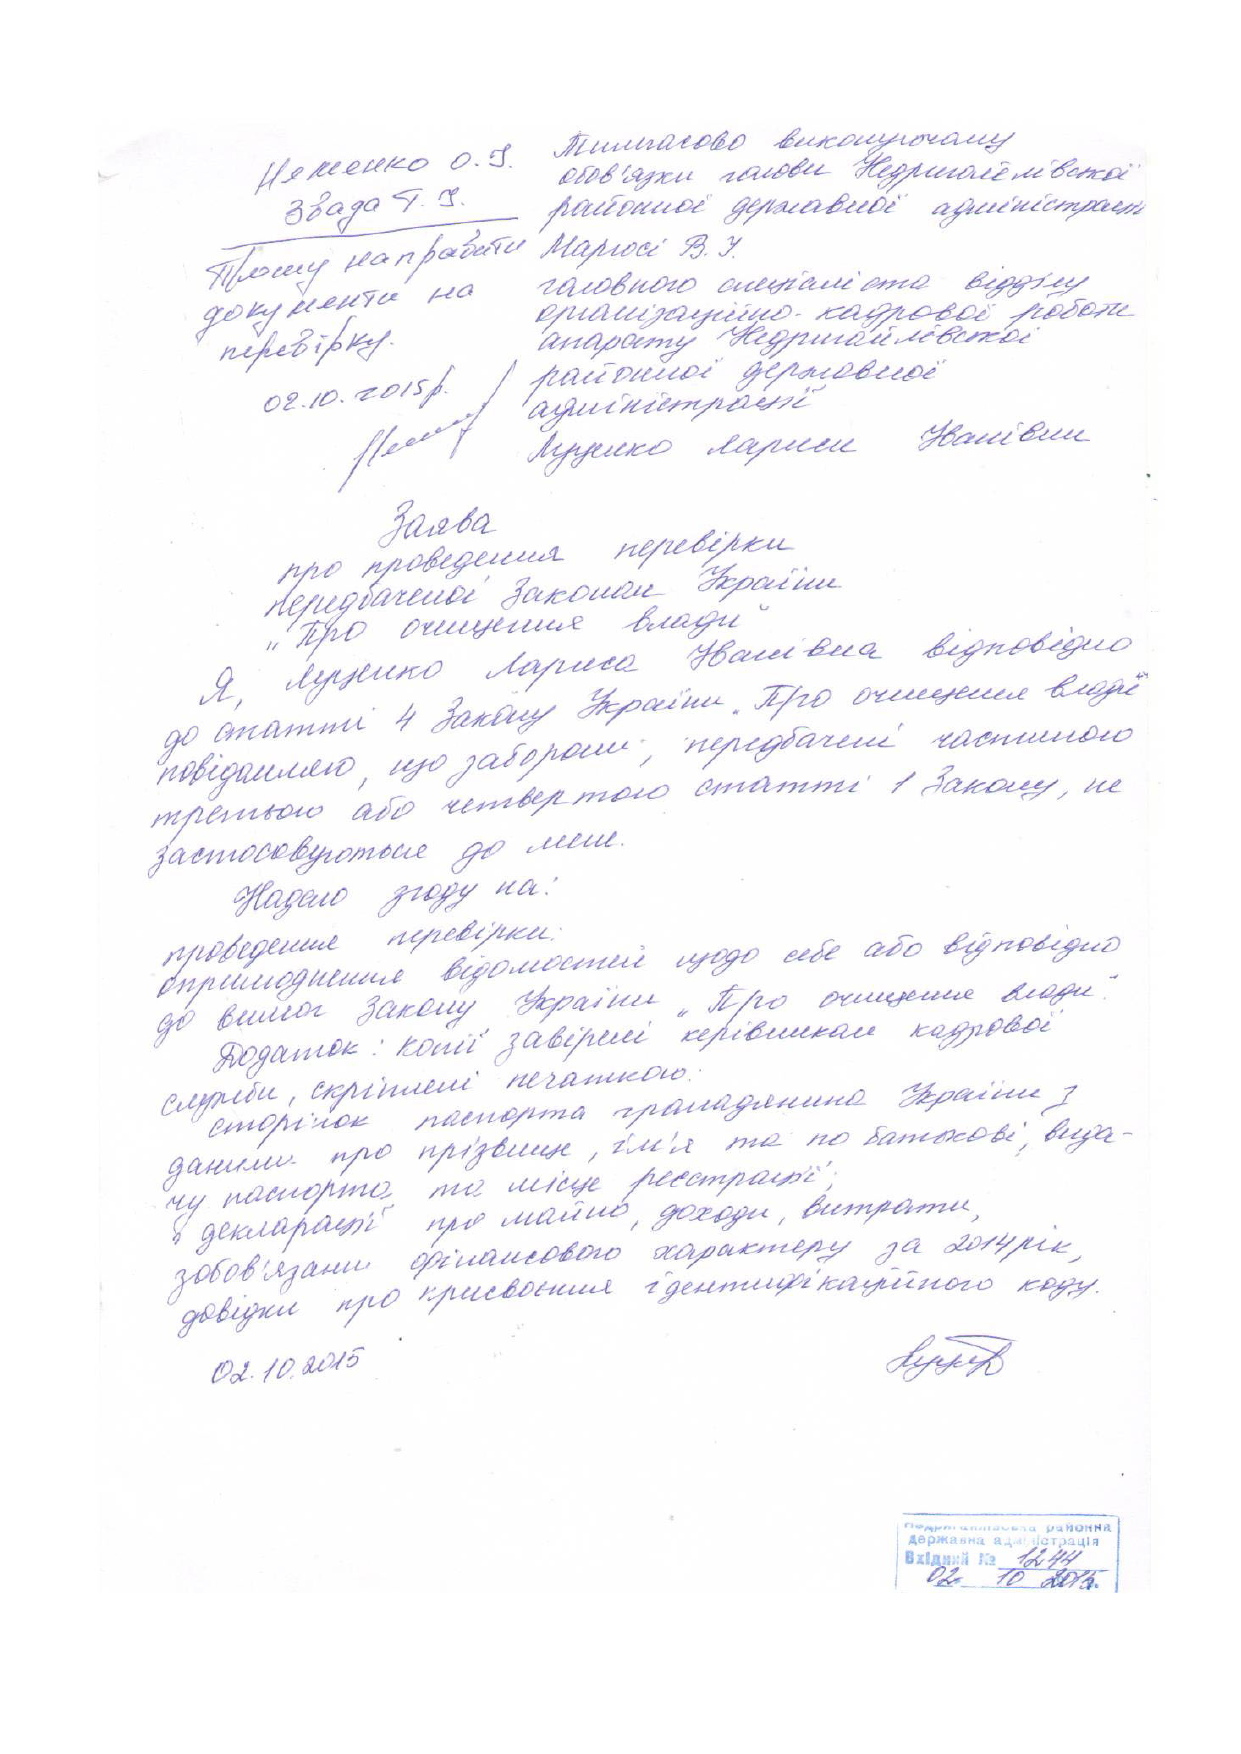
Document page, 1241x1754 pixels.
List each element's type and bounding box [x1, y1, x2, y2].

picture [88, 118, 1167, 1598]
